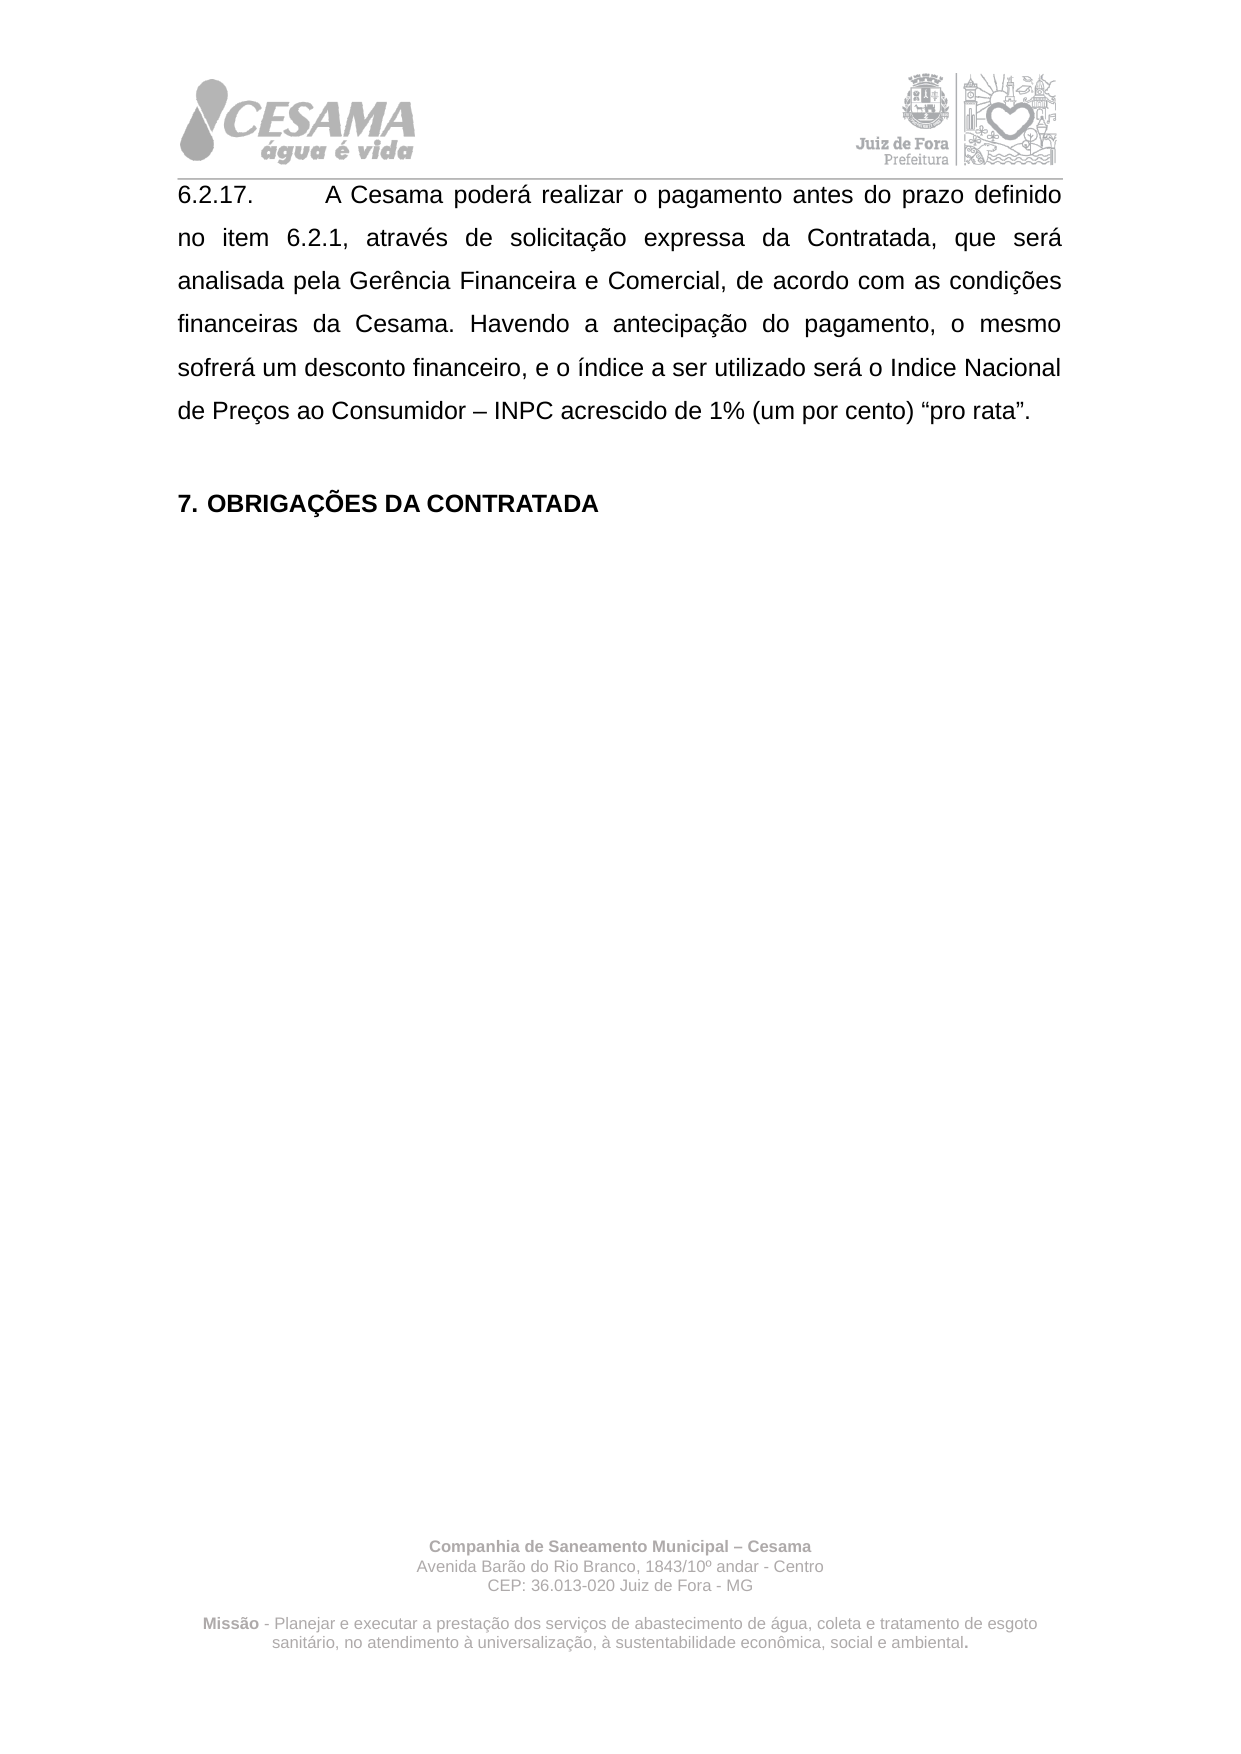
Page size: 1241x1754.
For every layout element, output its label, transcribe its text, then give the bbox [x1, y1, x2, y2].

subtitle A Cesama poderá realizar o pagamento antes do prazo definido no item 6.2.1, através de solicitação expressa da Contratada, que será analisada pela Gerência Financeira e Comercial, de acordo com as condições financeiras da Cesama. Havendo a antecipação do pagamento, o mesmo sofrerá um desconto financeiro, e o índice a ser utilizado será o Indice Nacional de Preços ao Consumidor – INPC acrescido de 1% (um por cento) “pro rata”. [177, 180, 1063, 424]
picture [177, 73, 1063, 180]
subtitle OBRIGAÇÕES DA CONTRATADA [177, 489, 1063, 517]
